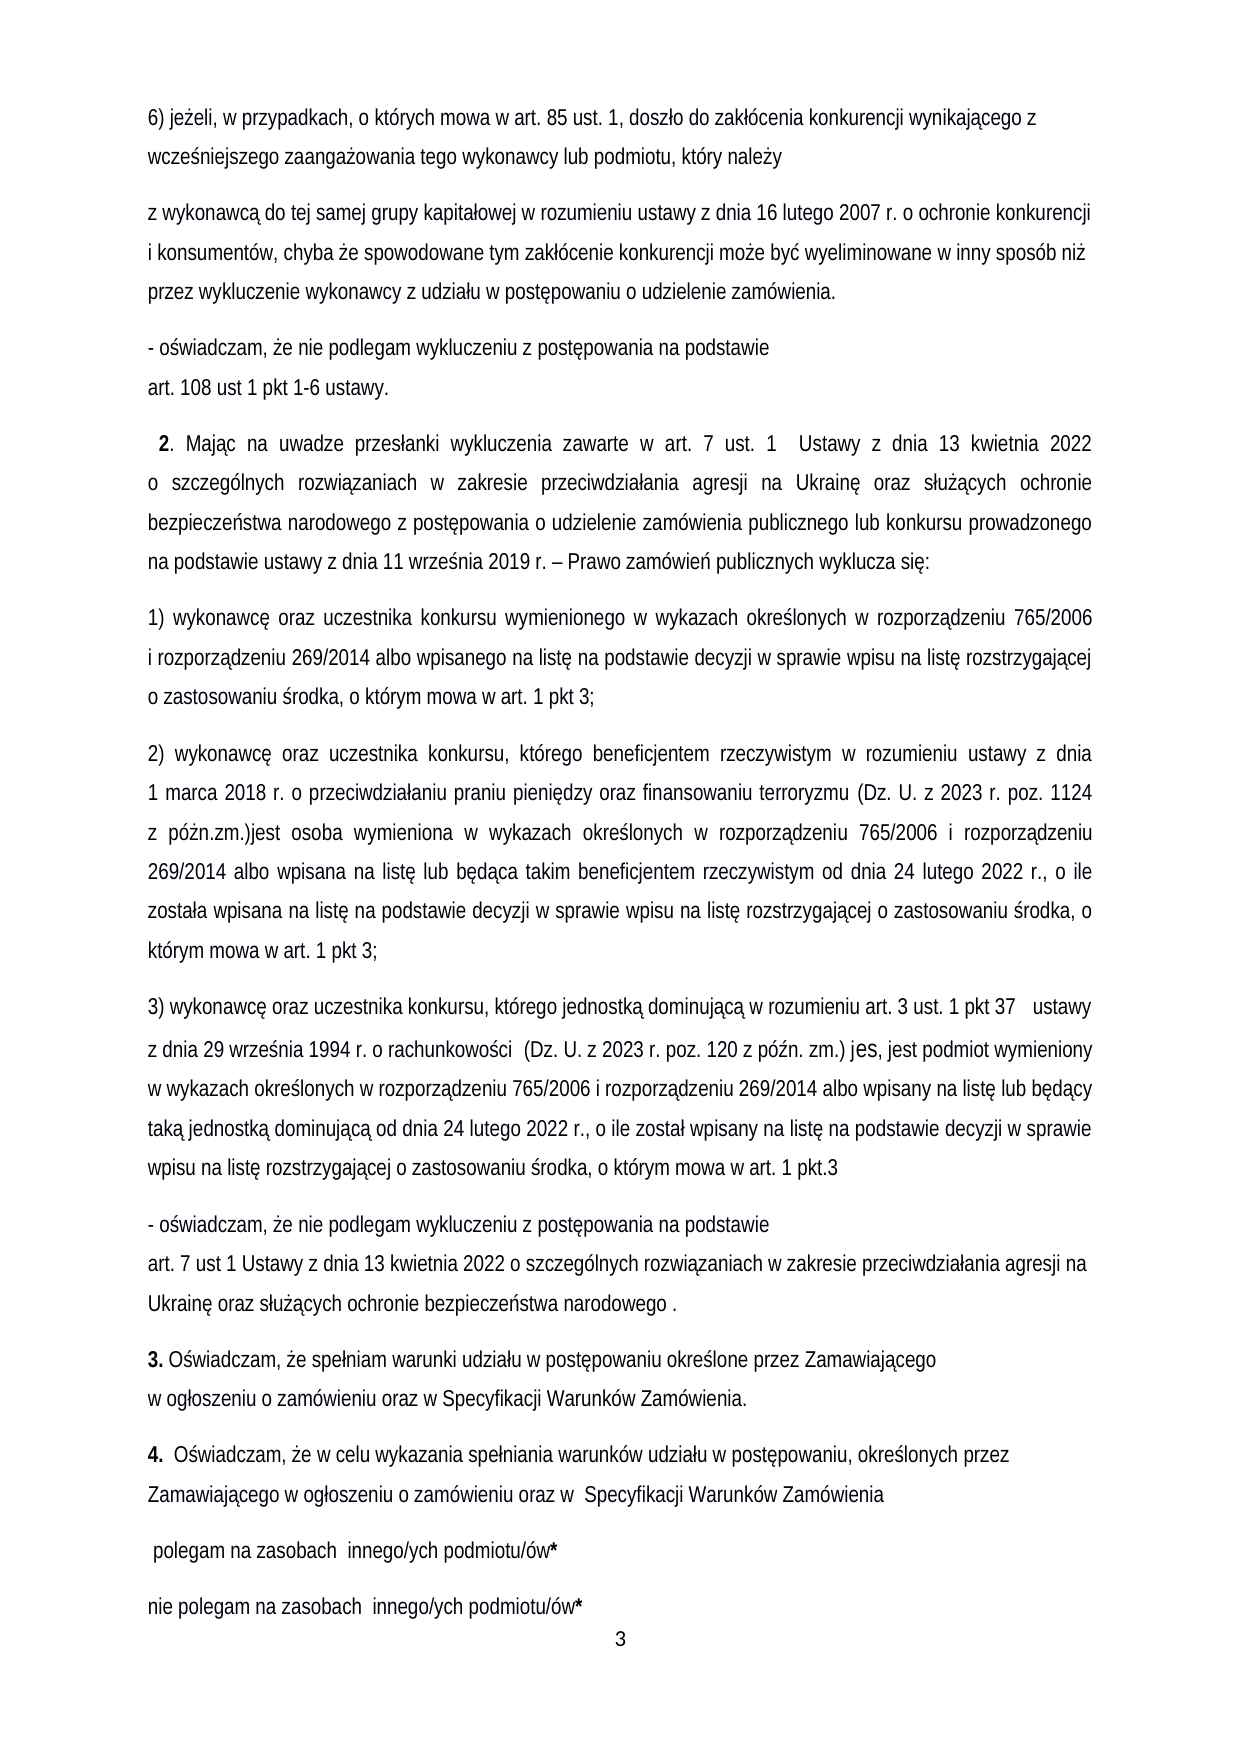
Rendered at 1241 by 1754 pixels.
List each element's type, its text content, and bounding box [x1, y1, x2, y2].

text 1) wykonawcę oraz uczestnika konkursu wymienionego w wykazach określonych w rozporządzeniu 765/2006 i rozporządzeniu 269/2014 albo wpisanego na listę na podstawie decyzji w sprawie wpisu na listę rozstrzygającej o zastosowaniu środka, o którym mowa w art. 1 pkt 3; [148, 604, 1093, 710]
text 6) jeżeli, w przypadkach, o których mowa w art. 85 ust. 1, doszło do zakłócenia konkurencji wynikającego z wcześniejszego zaangażowania tego wykonawcy lub podmiotu, który należy [148, 103, 1093, 169]
text z wykonawcą do tej samej grupy kapitałowej w rozumieniu ustawy z dnia 16 lutego 2007 r. o ochronie konkurencji i konsumentów, chyba że spowodowane tym zakłócenie konkurencji może być wyeliminowane w inny sposób niż przez wykluczenie wykonawcy z udziału w postępowaniu o udzielenie zamówienia. [148, 199, 1093, 304]
list nie polegam na zasobach innego/ych podmiotu/ów* [148, 1593, 1093, 1619]
text 2) wykonawcę oraz uczestnika konkursu, którego beneficjentem rzeczywistym w rozumieniu ustawy z dnia 1 marca 2018 r. o przeciwdziałaniu praniu pieniędzy oraz finansowaniu terroryzmu (Dz. U. z 2023 r. poz. 1124 z póżn.zm.)jest osoba wymieniona w wykazach określonych w rozporządzeniu 765/2006 i rozporządzeniu 269/2014 albo wpisana na listę lub będąca takim beneficjentem rzeczywistym od dnia 24 lutego 2022 r., o ile została wpisana na listę na podstawie decyzji w sprawie wpisu na listę rozstrzygającej o zastosowaniu środka, o którym mowa w art. 1 pkt 3; [148, 739, 1093, 963]
text 2. Mając na uwadze przesłanki wykluczenia zawarte w art. 7 ust. 1 Ustawy z dnia 13 kwietnia 2022 o szczególnych rozwiązaniach w zakresie przeciwdziałania agresji na Ukrainę oraz służących ochronie bezpieczeństwa narodowego z postępowania o udzielenie zamówienia publicznego lub konkursu prowadzonego na podstawie ustawy z dnia 11 września 2019 r. – Prawo zamówień publicznych wyklucza się: [148, 430, 1093, 574]
text 3. Oświadczam, że spełniam warunki udziału w postępowaniu określone przez Zamawiającego w ogłoszeniu o zamówieniu oraz w Specyfikacji Warunków Zamówienia. [148, 1346, 1093, 1411]
text 3) wykonawcę oraz uczestnika konkursu, którego jednostką dominującą w rozumieniu art. 3 ust. 1 pkt 37 ustawy z dnia 29 września 1994 r. o rachunkowości (Dz. U. z 2023 r. poz. 120 z późn. zm.) jes, jest podmiot wymieniony w wykazach określonych w rozporządzeniu 765/2006 i rozporządzeniu 269/2014 albo wpisany na listę lub będący taką jednostką dominującą od dnia 24 lutego 2022 r., o ile został wpisany na listę na podstawie decyzji w sprawie wpisu na listę rozstrzygającej o zastosowaniu środka, o którym mowa w art. 1 pkt.3 [148, 993, 1093, 1181]
text - oświadczam, że nie podlegam wykluczeniu z postępowania na podstawie art. 7 ust 1 Ustawy z dnia 13 kwietnia 2022 o szczególnych rozwiązaniach w zakresie przeciwdziałania agresji na Ukrainę oraz służących ochronie bezpieczeństwa narodowego . [148, 1211, 1093, 1316]
list polegam na zasobach innego/ych podmiotu/ów* [148, 1537, 1093, 1563]
text 4. Oświadczam, że w celu wykazania spełniania warunków udziału w postępowaniu, określonych przez Zamawiającego w ogłoszeniu o zamówieniu oraz w Specyfikacji Warunków Zamówienia [148, 1441, 1093, 1507]
text - oświadczam, że nie podlegam wykluczeniu z postępowania na podstawie art. 108 ust 1 pkt 1-6 ustawy. [148, 334, 1093, 400]
